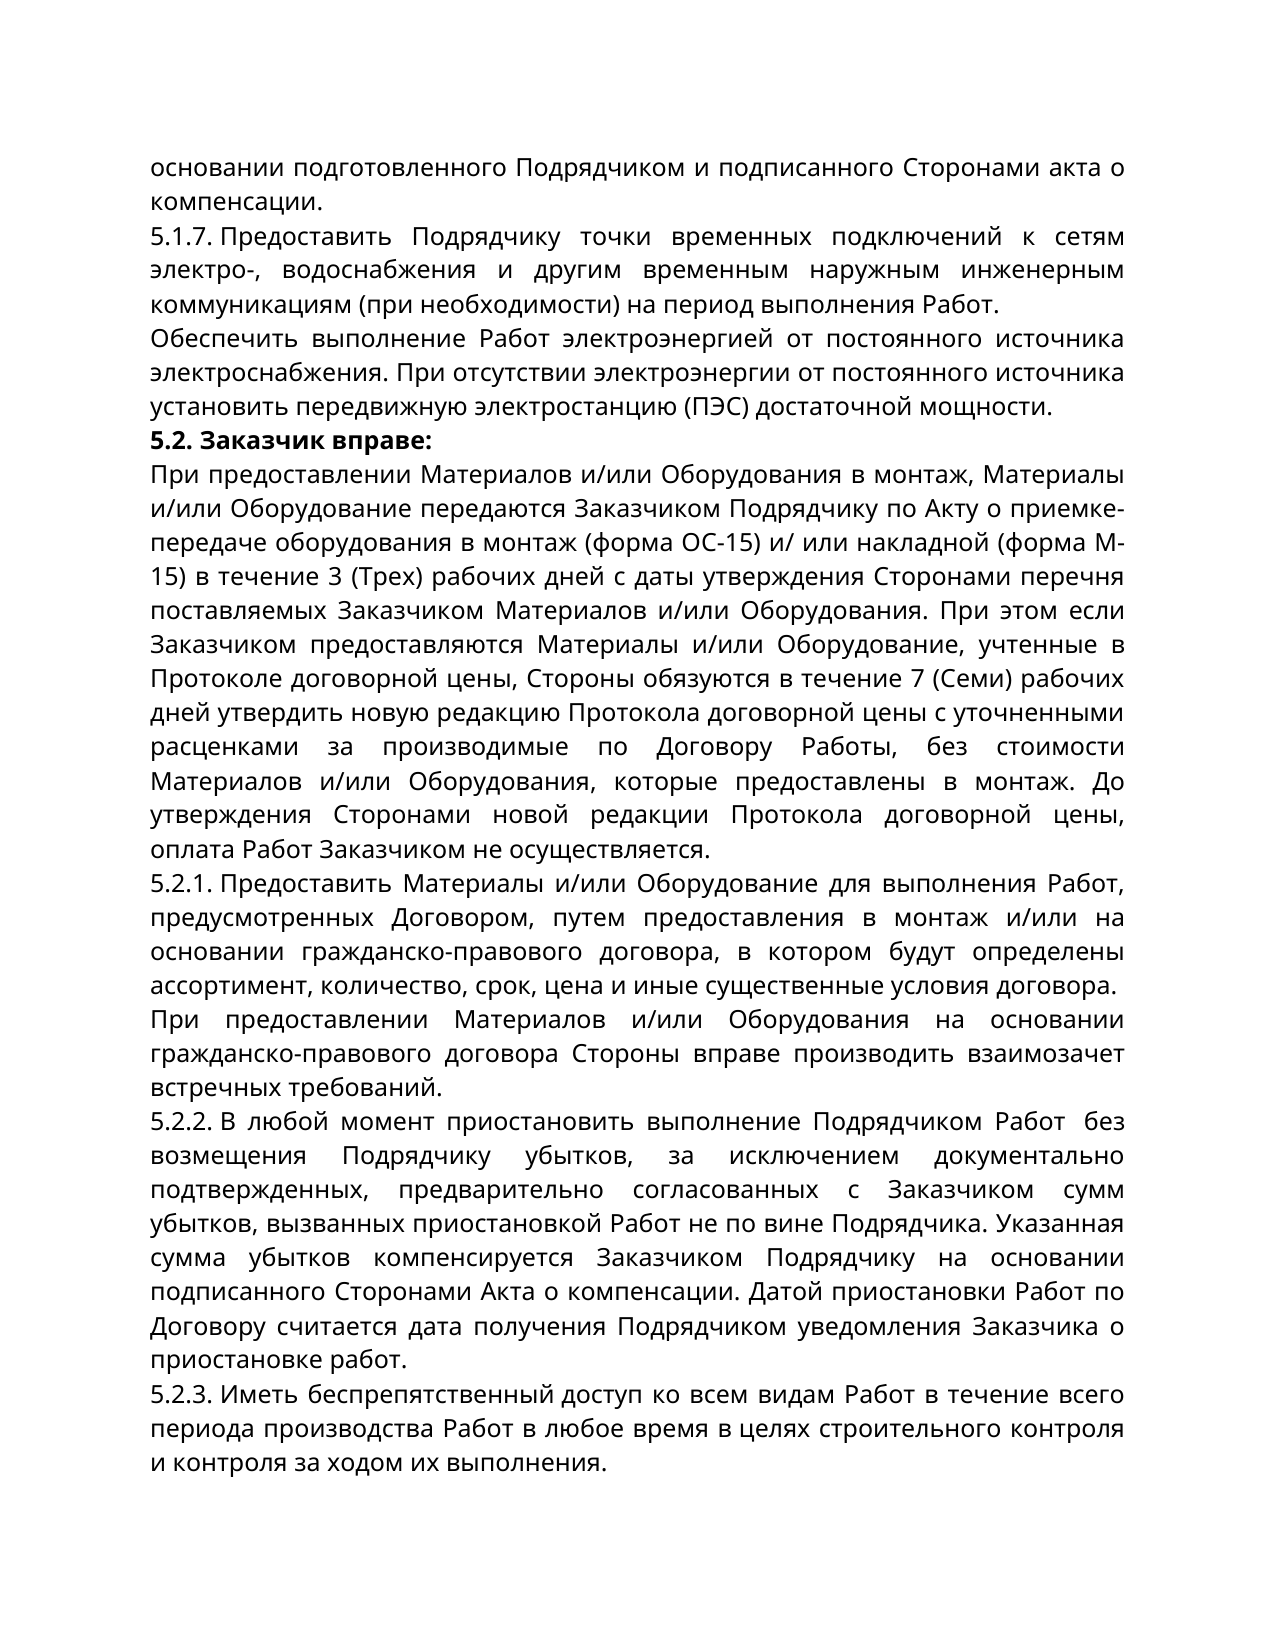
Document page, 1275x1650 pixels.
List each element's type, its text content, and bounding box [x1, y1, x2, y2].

text 5.2.3. ‌Иметь беспрепятственный доступ ко всем видам Работ в течение всего периода производства Работ в любое время в целях строительного контроля и контроля за ходом их выполнения. [150, 1376, 1125, 1478]
text ‌При предоставлении Материалов и/или Оборудования на основании гражданско-правового договора Стороны вправе производить взаимозачет встречных требований. [150, 1002, 1125, 1104]
text 5.2.1. ‌Предоставить Материалы и/или Оборудование для выполнения Работ, предусмотренных Договором, путем предоставления в монтаж и/или на основании гражданско-правового договора, в котором будут определены ассортимент, количество, срок, цена и иные существенные условия договора. [150, 865, 1125, 1002]
text 5.2.2. ‌В любой момент приостановить выполнение Подрядчиком Работ без возмещения Подрядчику убытков, за исключением документально подтвержденных, предварительно согласованных с Заказчиком сумм убытков, вызванных приостановкой Работ не по вине Подрядчика. Указанная сумма убытков компенсируется Заказчиком Подрядчику на основании подписанного Сторонами Акта о компенсации. Датой приостановки Работ по Договору считается дата получения Подрядчиком уведомления Заказчика о приостановке работ. [150, 1104, 1125, 1376]
text 5.2. ‌Заказчик вправе: [150, 422, 1125, 457]
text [150, 150, 1125, 218]
text ‌При предоставлении Материалов и/или Оборудования в монтаж, Материалы и/или Оборудование передаются Заказчиком Подрядчику по Акту о приемке-передаче оборудования в монтаж (форма ОС-15) и/ или накладной (форма М-15) в течение 3 (Трех) рабочих дней с даты утверждения Сторонами перечня поставляемых Заказчиком Материалов и/или Оборудования. При этом если Заказчиком предоставляются Материалы и/или Оборудование, учтенные в Протоколе договорной цены, Стороны обязуются в течение 7 (Семи) рабочих дней утвердить новую редакцию Протокола договорной цены с уточненными расценками за производимые по Договору Работы, без стоимости Материалов и/или Оборудования, которые предоставлены в монтаж. До утверждения Сторонами новой редакции Протокола договорной цены, оплата Работ Заказчиком не осуществляется. [150, 457, 1125, 865]
text 5.1.7. ‌Предоставить Подрядчику точки временных подключений к сетям электро-, водоснабжения и другим временным наружным инженерным коммуникациям (при необходимости) на период выполнения Работ. [150, 218, 1125, 320]
text ‌Обеспечить выполнение Работ электроэнергией от постоянного источника электроснабжения. При отсутствии электроэнергии от постоянного источника установить передвижную электростанцию (ПЭС) достаточной мощности. [150, 320, 1125, 422]
